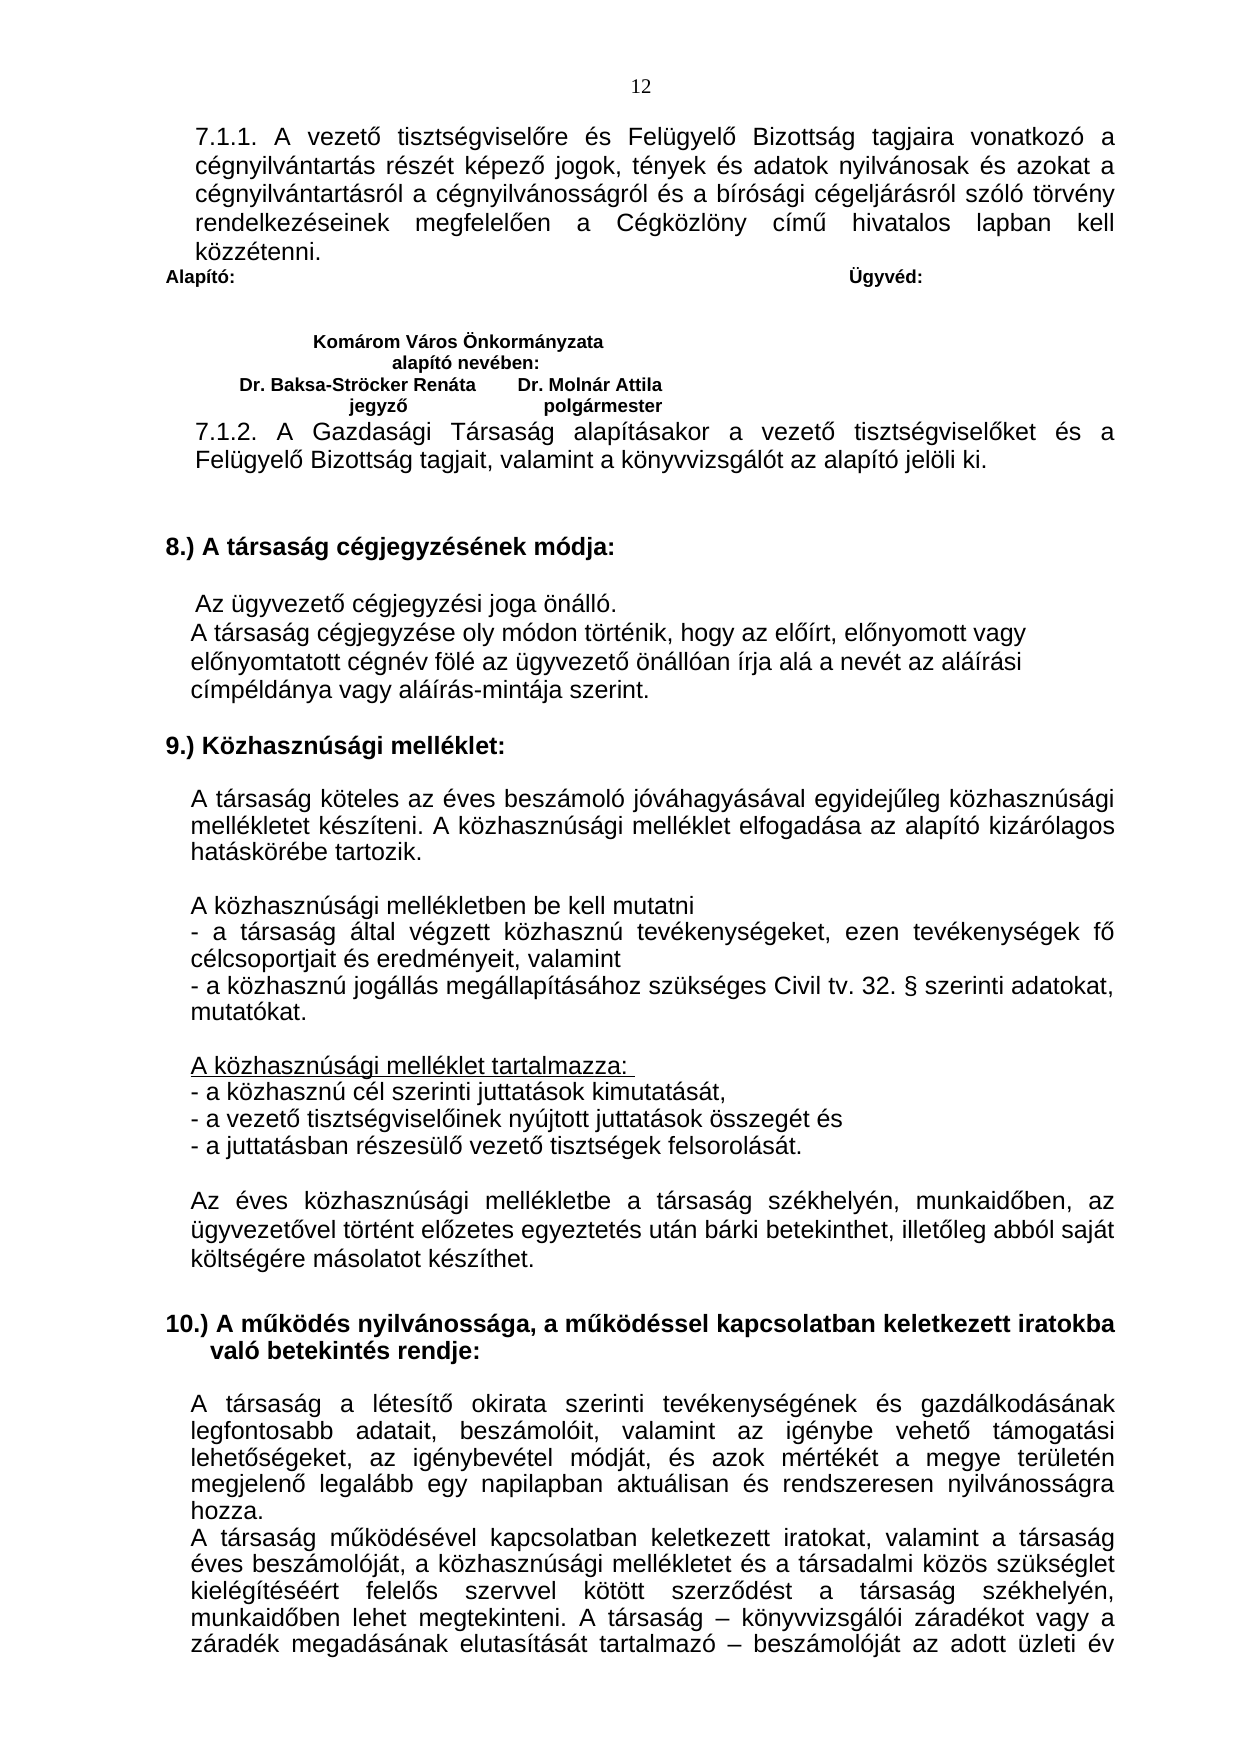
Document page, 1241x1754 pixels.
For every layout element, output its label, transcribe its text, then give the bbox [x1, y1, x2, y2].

text - a vezető tisztségviselőinek nyújtott juttatások összegét és [190, 1106, 1116, 1133]
text 7.1.2. A Gazdasági Társaság alapításakor a vezető tisztségviselőket és a Felügyelő Bizottság tagjait, valamint a könyvvizsgálót az alapító jelöli ki. [165, 417, 1116, 474]
text - a juttatásban részesülő vezető tisztségek felsorolását. [190, 1133, 1116, 1159]
text - a közhasznú cél szerinti juttatások kimutatását, [190, 1079, 1116, 1106]
text A közhasznúsági melléklet tartalmazza: [190, 1053, 1116, 1079]
text jegyző polgármester [165, 395, 1116, 417]
text alapító nevében: [165, 352, 1116, 373]
text A társaság a létesítő okirata szerinti tevékenységének és gazdálkodásának legfontosabb adatait, beszámolóit, valamint az igénybe vehető támogatási lehetőségeket, az igénybevétel módját, és azok mértékét a megye területén megjelenő legalább egy napilapban aktuálisan és rendszeresen nyilvánosságra hozza. [190, 1392, 1116, 1525]
text Az ügyvezető cégjegyzési joga önálló. [165, 589, 1116, 618]
text - a társaság által végzett közhasznú tevékenységeket, ezen tevékenységek fő célcsoportjait és eredményeit, valamint [190, 919, 1116, 973]
text 9.) Közhasznúsági melléklet: [165, 733, 1116, 759]
text Az éves közhasznúsági mellékletbe a társaság székhelyén, munkaidőben, az ügyvezetővel történt előzetes egyeztetés után bárki betekinthet, illetőleg abból saját költségére másolatot készíthet. [190, 1186, 1116, 1272]
text Dr. Baksa-Ströcker Renáta Dr. Molnár Attila [165, 373, 1116, 395]
text - a közhasznú jogállás megállapításához szükséges Civil tv. 32. § szerinti adatokat, mutatókat. [190, 973, 1116, 1026]
text 7.1.1. A vezető tisztségviselőre és Felügyelő Bizottság tagjaira vonatkozó a cégnyilvántartás részét képező jogok, tények és adatok nyilvánosak és azokat a cégnyilvántartásról a cégnyilvánosságról és a bírósági cégeljárásról szóló törvény rendelkezéseinek megfelelően a Cégközlöny című hivatalos lapban kell közzétenni. [165, 122, 1116, 266]
text 10.) A működés nyilvánossága, a működéssel kapcsolatban keletkezett iratokba való betekintés rendje: [165, 1312, 1116, 1365]
text Komárom Város Önkormányzata [165, 330, 1116, 352]
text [190, 1525, 1116, 1658]
text 8.) A társaság cégjegyzésének módja: [165, 532, 1116, 560]
text A társaság köteles az éves beszámoló jóváhagyásával egyidejűleg közhasznúsági mellékletet készíteni. A közhasznúsági melléklet elfogadása az alapító kizárólagos hatáskörébe tartozik. [190, 786, 1116, 866]
text A társaság cégjegyzése oly módon történik, hogy az előírt, előnyomott vagy előnyomtatott cégnév fölé az ügyvezető önállóan írja alá a nevét az aláírási címpéldánya vagy aláírás-mintája szerint. [190, 618, 1116, 704]
text Alapító: Ügyvéd: [165, 266, 1116, 287]
text A közhasznúsági mellékletben be kell mutatni [190, 893, 1116, 919]
